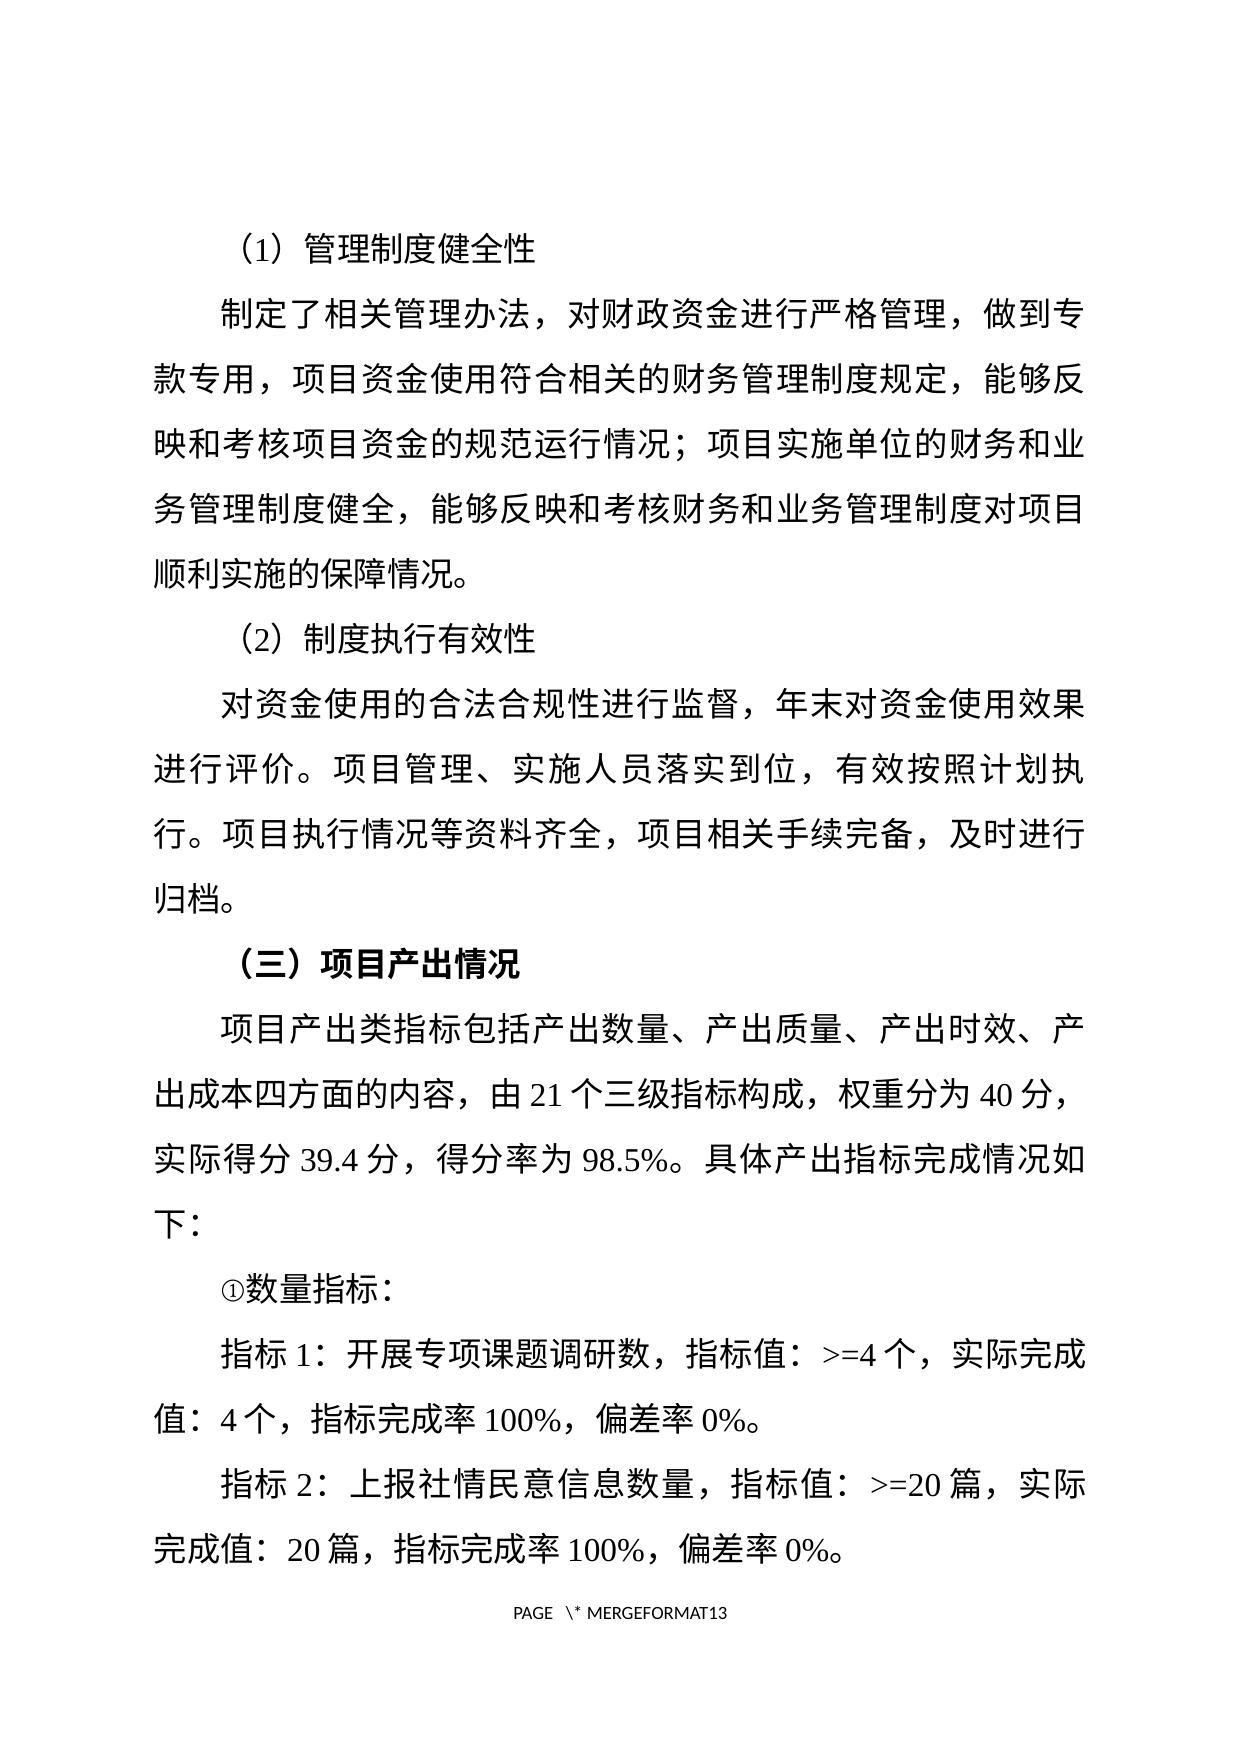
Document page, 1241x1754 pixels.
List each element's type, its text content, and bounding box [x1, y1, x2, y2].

text 对资金使用的合法合规性进行监督，年末对资金使用效果进行评价。项目管理、实施人员落实到位，有效按照计划执行。项目执行情况等资料齐全，项目相关手续完备，及时进行归档。 [153, 670, 1087, 930]
text ①数量指标： [153, 1255, 1087, 1320]
list 项目产出情况 [153, 930, 1087, 995]
text （2）制度执行有效性 [153, 605, 1087, 670]
text （1）管理制度健全性 [153, 215, 1087, 280]
text 制定了相关管理办法，对财政资金进行严格管理，做到专款专用，项目资金使用符合相关的财务管理制度规定，能够反映和考核项目资金的规范运行情况；项目实施单位的财务和业务管理制度健全，能够反映和考核财务和业务管理制度对项目顺利实施的保障情况。 [153, 280, 1087, 605]
text 指标2：上报社情民意信息数量，指标值：>=20篇，实际完成值：20篇，指标完成率100%，偏差率0%。 [153, 1450, 1087, 1580]
text 项目产出类指标包括产出数量、产出质量、产出时效、产出成本四方面的内容，由21个三级指标构成，权重分为40分，实际得分39.4分，得分率为98.5%。具体产出指标完成情况如下： [153, 995, 1087, 1255]
text 指标1：开展专项课题调研数，指标值：>=4个，实际完成值：4个，指标完成率100%，偏差率0%。 [153, 1320, 1087, 1450]
